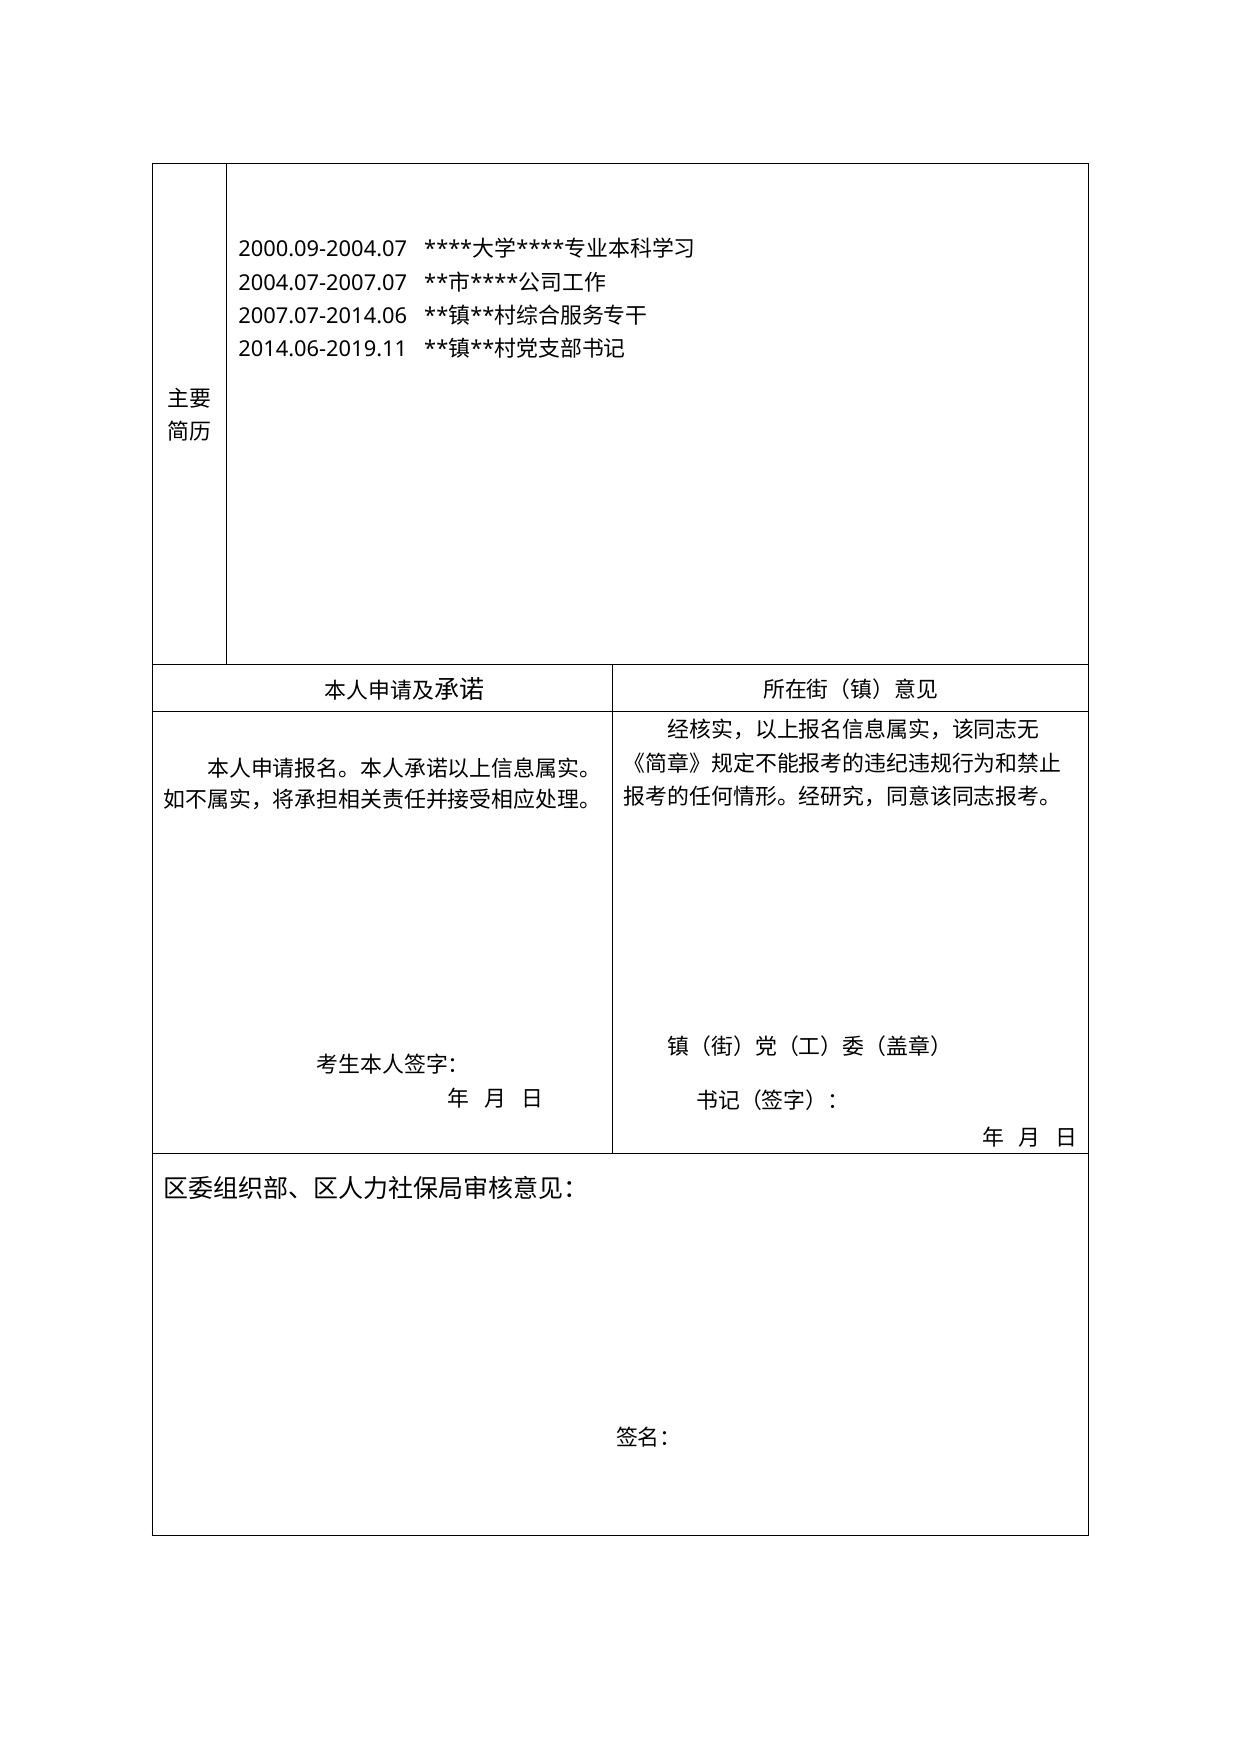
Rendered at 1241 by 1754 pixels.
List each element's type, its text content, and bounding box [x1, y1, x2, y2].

table_cell 主要简历 [153, 164, 226, 663]
table_cell 经核实，以上报名信息属实，该同志无《简章》规定不能报考的违纪违规行为和禁止报考的任何情形。经研究，同意该同志报考。 镇（街）党（工）委（盖章） 书记（签字）： 年 月 日 [613, 712, 1088, 1152]
table_cell 区委组织部、区人力社保局审核意见： 签名： [153, 1154, 1088, 1535]
table_cell 所在街（镇）意见 [613, 665, 1088, 711]
table_cell 2000.09-2004.07 ****大学****专业本科学习 2004.07-2007.07 **市****公司工作 2007.07-2014.06 **镇**村综合服务专干 2014.06-2019.11 **镇**村党支部书记 [227, 164, 1088, 663]
table_cell 本人申请报名。本人承诺以上信息属实。如不属实，将承担相关责任并接受相应处理。 考生本人签字： 年 月 日 [153, 712, 612, 1152]
table_cell 本人申请及承诺 [153, 665, 612, 711]
